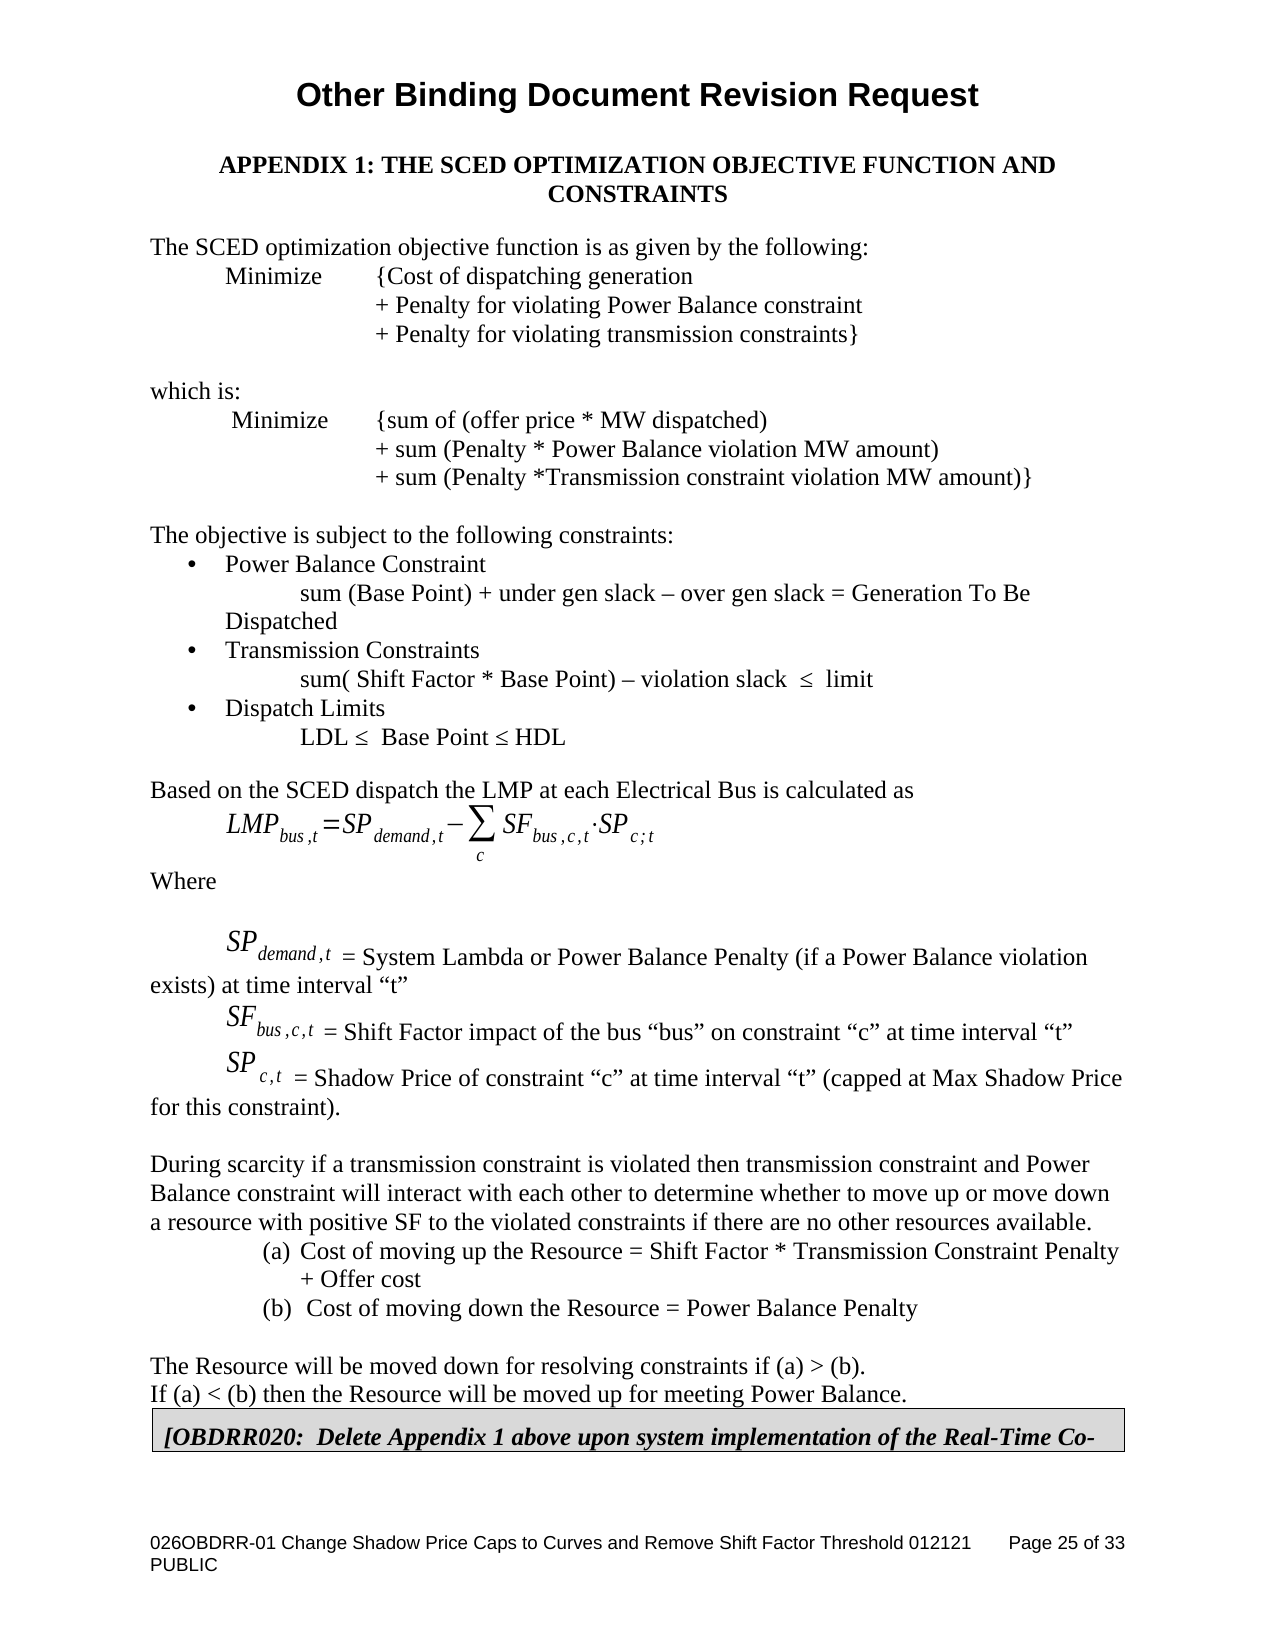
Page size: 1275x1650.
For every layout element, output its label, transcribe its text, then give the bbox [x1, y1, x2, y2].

list Power Balance Constraint [187, 549, 1125, 578]
text The SCED optimization objective function is as given by the following: [150, 232, 1125, 261]
subtitle Appendix 1: The SCED Optimization Objective Function and Constraints [150, 150, 1125, 207]
text + sum (Penalty *Transmission constraint violation MW amount)} [300, 462, 1125, 491]
list Cost of moving up the Resource = Shift Factor * Transmission Constraint Penalty + Offer cost [262, 1236, 1125, 1293]
text sum( Shift Factor * Base Point) – violation slack ≤ limit [150, 664, 1125, 693]
text LDL ≤ Base Point ≤ HDL [150, 722, 1125, 750]
text + Penalty for violating transmission constraints} [300, 319, 1125, 347]
text If (a) < (b) then the Resource will be moved up for meeting Power Balance. [150, 1379, 1125, 1408]
text = System Lambda or Power Balance Penalty (if a Power Balance violation exists) at time interval “t” [150, 924, 1125, 999]
text + sum (Penalty * Power Balance violation MW amount) [300, 434, 1125, 462]
text sum (Base Point) + under gen slack – over gen slack = Generation To Be Dispatched [225, 578, 1125, 635]
text = Shift Factor impact of the bus “bus” on constraint “c” at time interval “t” [150, 999, 1125, 1046]
text The Resource will be moved down for resolving constraints if (a) > (b). [150, 1351, 1125, 1379]
text = Shadow Price of constraint “c” at time interval “t” (capped at Max Shadow Price for this constraint). [150, 1046, 1125, 1121]
list Transmission Constraints [187, 635, 1125, 664]
text During scarcity if a transmission constraint is violated then transmission constraint and Power Balance constraint will interact with each other to determine whether to move up or move down a resource with positive SF to the violated constraints if there are no other resources available. [150, 1149, 1125, 1236]
text Minimize {Cost of dispatching generation [150, 261, 1125, 290]
text Minimize {sum of (offer price * MW dispatched) [150, 405, 1125, 434]
text which is: [150, 376, 1125, 405]
text Based on the SCED dispatch the LMP at each Electrical Bus is calculated as [150, 775, 1125, 804]
text Where [150, 866, 1125, 895]
list Dispatch Limits [187, 693, 1125, 722]
text The objective is subject to the following constraints: [150, 520, 1125, 549]
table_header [153, 1409, 1124, 1451]
text + Penalty for violating Power Balance constraint [300, 290, 1125, 319]
list Cost of moving down the Resource = Power Balance Penalty [262, 1293, 1125, 1322]
